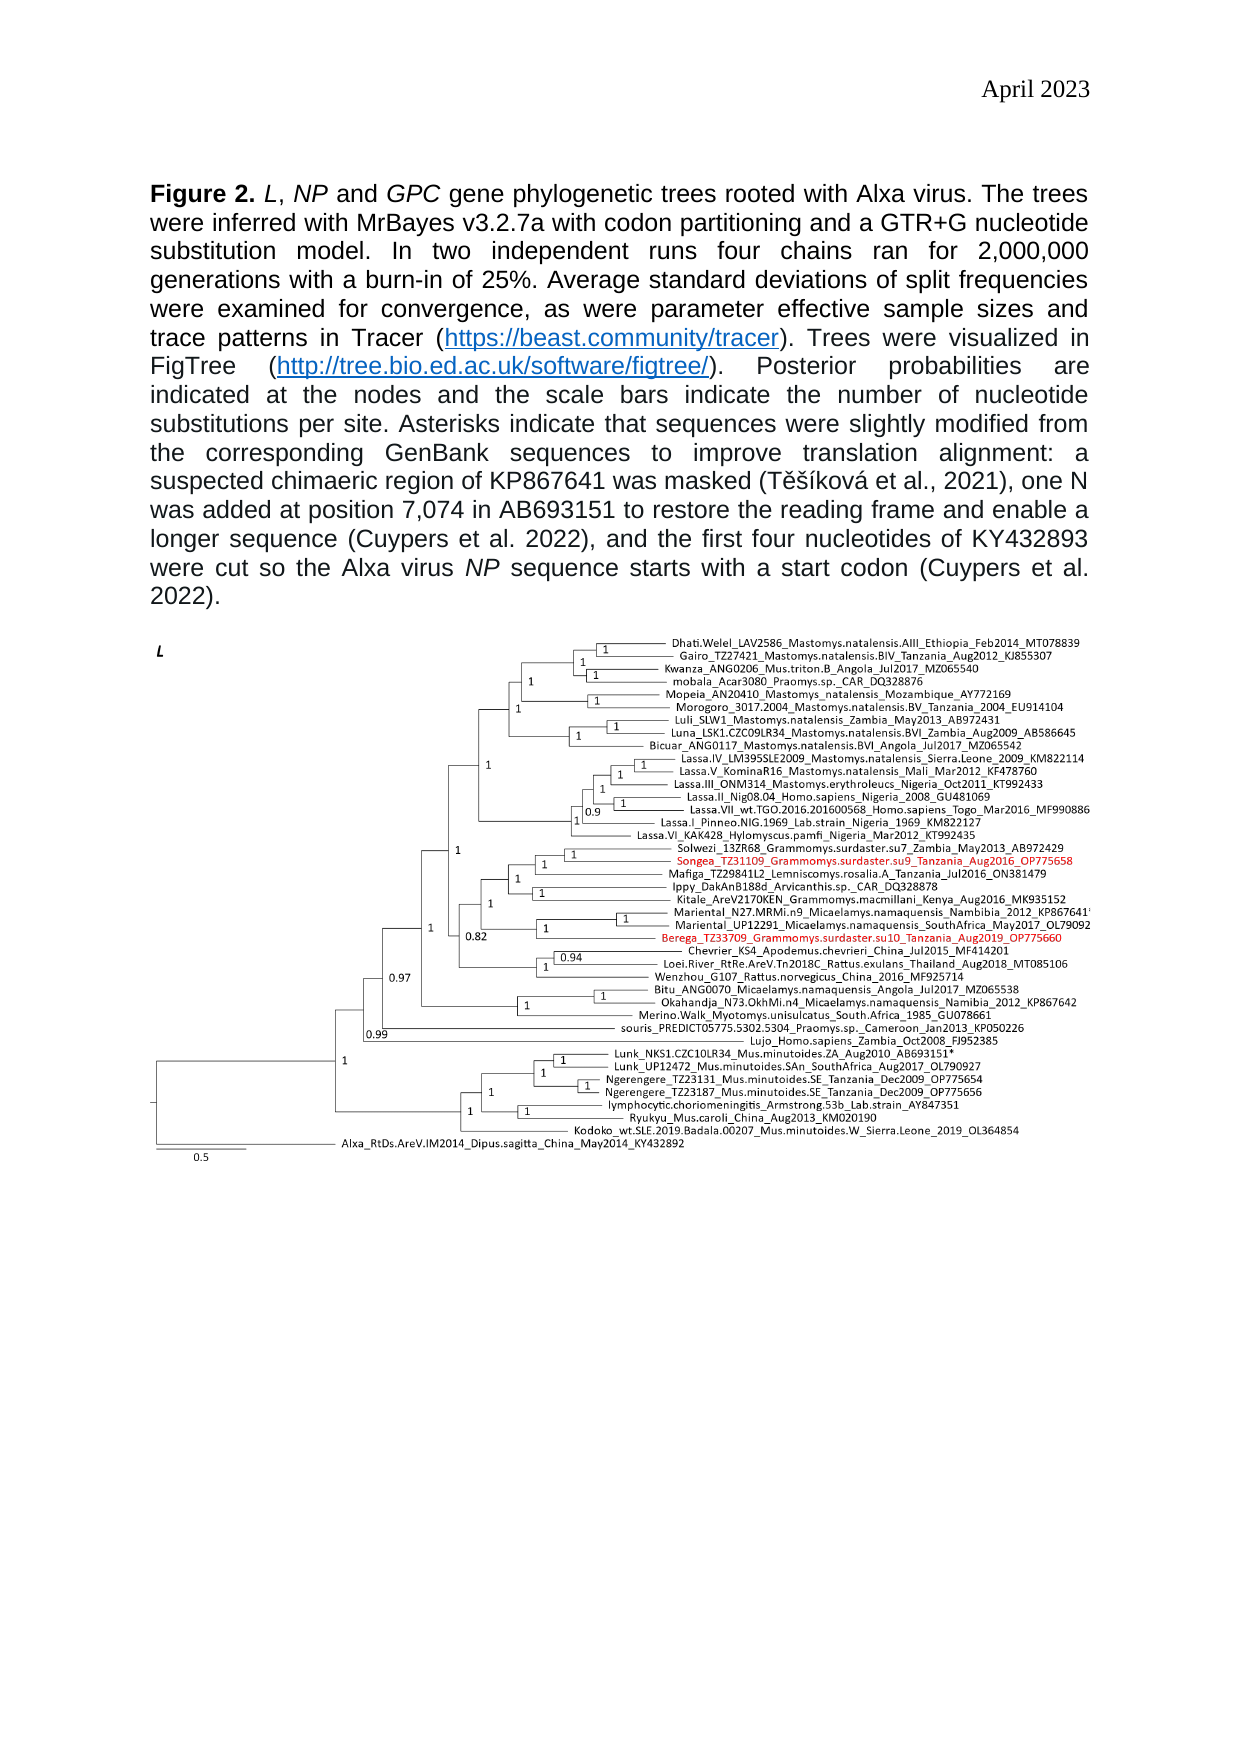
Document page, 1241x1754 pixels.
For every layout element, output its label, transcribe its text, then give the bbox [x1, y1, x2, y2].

text Figure 2. L, NP and GPC gene phylogenetic trees rooted with Alxa virus. The trees were inferred with MrBayes v3.2.7a with codon partitioning and a GTR+G nucleotide substitution model. In two independent runs four chains ran for 2,000,000 generations with a burn-in of 25%. Average standard deviations of split frequencies were examined for convergence, as were parameter effective sample sizes and trace patterns in Tracer (https://beast.community/tracer). Trees were visualized in FigTree (http://tree.bio.ed.ac.uk/software/figtree/). Posterior probabilities are indicated at the nodes and the scale bars indicate the number of nucleotide substitutions per site. Asterisks indicate that sequences were slightly modified from the corresponding GenBank sequences to improve translation alignment: a suspected chimaeric region of KP867641 was masked (Těšíková et al., 2021), one N was added at position 7,074 in AB693151 to restore the reading frame and enable a longer sequence (Cuypers et al. 2022), and the first four nucleotides of KY432893 were cut so the Alxa virus NP sequence starts with a start codon (Cuypers et al. 2022). [150, 179, 1090, 610]
picture [150, 638, 1091, 1161]
